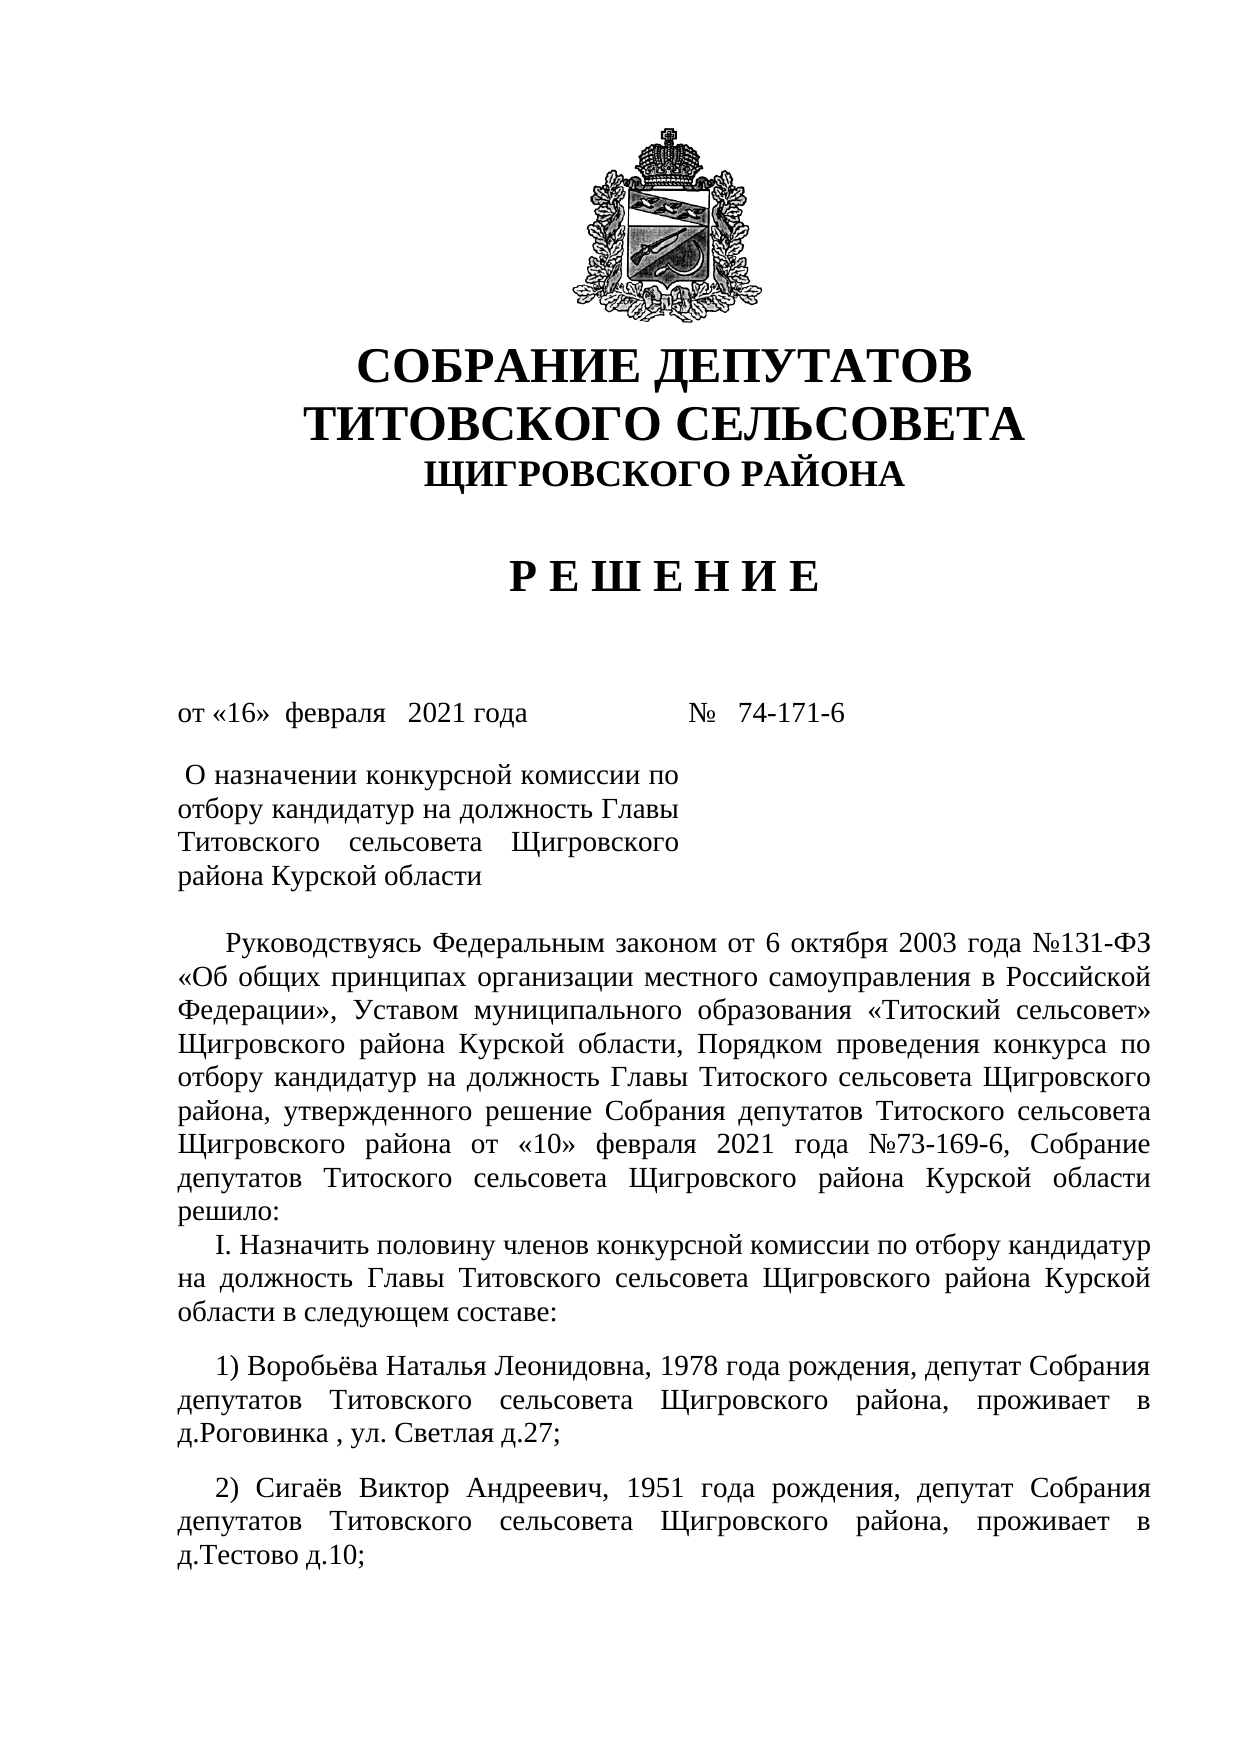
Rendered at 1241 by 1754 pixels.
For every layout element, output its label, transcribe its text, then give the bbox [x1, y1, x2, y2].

text О назначении конкурсной комиссии по отбору кандидатур на должность Главы Титовского сельсовета Щигровского района Курской области [177, 757, 679, 892]
text от «16» февраля 2021 года № 74-171-6 [177, 695, 1152, 728]
text ТИТОВСКОГО СЕЛЬСОВЕТА [177, 393, 1152, 451]
text ЩИГРОВСКОГО РАЙОНА [177, 451, 1152, 494]
text Руководствуясь Федеральным законом от 6 октября 2003 года №131-ФЗ «Об общих принципах организации местного самоуправления в Российской Федерации», Уставом муниципального образования «Титоский сельсовет» Щигровского района Курской области, Порядком проведения конкурса по отбору кандидатур на должность Главы Титоского сельсовета Щигровского района, утвержденного решение Собрания депутатов Титоского сельсовета Щигровского района от «10» февраля 2021 года №73-169-6, Собрание депутатов Титоского сельсовета Щигровского района Курской области решило: [177, 925, 1152, 1227]
text 1) Воробьёва Наталья Леонидовна, 1978 года рождения, депутат Собрания депутатов Титовского сельсовета Щигровского района, проживает в д.Роговинка , ул. Светлая д.27; [177, 1348, 1152, 1449]
text I. Назначить половину членов конкурсной комиссии по отбору кандидатур на должность Главы Титовского сельсовета Щигровского района Курской области в следующем составе: [177, 1227, 1152, 1328]
text СОБРАНИЕ ДЕПУТАТОВ [177, 336, 1152, 393]
text 2) Сигаёв Виктор Андреевич, 1951 года рождения, депутат Собрания депутатов Титовского сельсовета Щигровского района, проживает в д.Тестово д.10; [177, 1470, 1152, 1571]
text Р Е Ш Е Н И Е [177, 548, 1152, 601]
